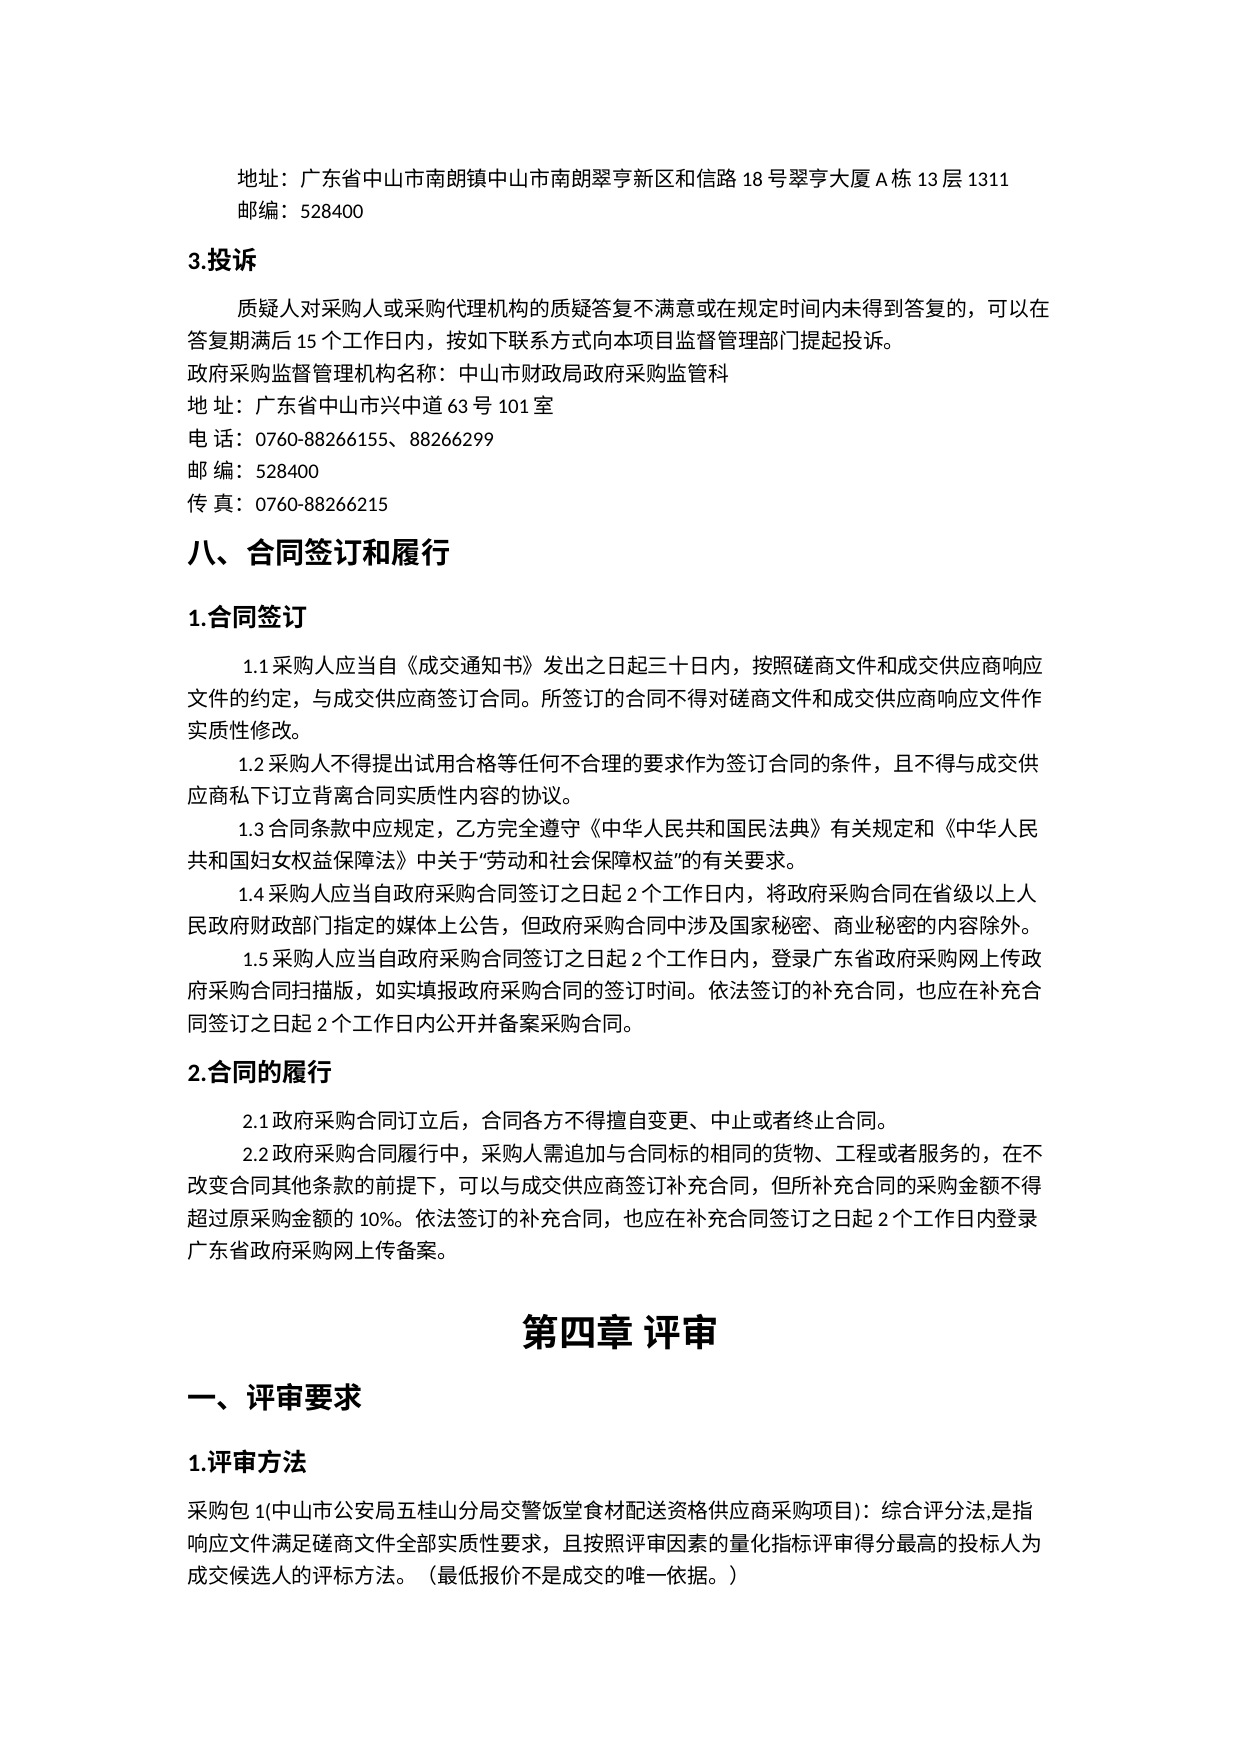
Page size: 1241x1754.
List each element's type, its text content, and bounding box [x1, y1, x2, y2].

text 1.评审方法 [187, 1429, 1053, 1494]
text 1.5采购人应当自政府采购合同签订之日起2个工作日内，登录广东省政府采购网上传政府采购合同扫描版，如实填报政府采购合同的签订时间。依法签订的补充合同，也应在补充合同签订之日起2个工作日内公开并备案采购合同。 [187, 942, 1053, 1039]
text 采购包1(中山市公安局五桂山分局交警饭堂食材配送资格供应商采购项目)：综合评分法,是指响应文件满足磋商文件全部实质性要求，且按照评审因素的量化指标评审得分最高的投标人为成交候选人的评标方法。（最低报价不是成交的唯一依据。） [187, 1494, 1053, 1592]
text 邮 编：528400 [187, 454, 1053, 487]
text 地址：广东省中山市南朗镇中山市南朗翠亨新区和信路18号翠亨大厦A栋13层1311 [187, 162, 1053, 194]
text 2.合同的履行 [187, 1039, 1053, 1104]
text 1.2采购人不得提出试用合格等任何不合理的要求作为签订合同的条件，且不得与成交供应商私下订立背离合同实质性内容的协议。 [187, 747, 1053, 812]
text 政府采购监督管理机构名称：中山市财政局政府采购监管科 [187, 357, 1053, 389]
text 一、评审要求 [187, 1364, 1053, 1429]
text 质疑人对采购人或采购代理机构的质疑答复不满意或在规定时间内未得到答复的，可以在答复期满后15个工作日内，按如下联系方式向本项目监督管理部门提起投诉。 [187, 292, 1053, 357]
text 1.3合同条款中应规定，乙方完全遵守《中华人民共和国民法典》有关规定和《中华人民共和国妇女权益保障法》中关于“劳动和社会保障权益”的有关要求。 [187, 812, 1053, 877]
text 2.1政府采购合同订立后，合同各方不得擅自变更、中止或者终止合同。 [187, 1104, 1053, 1137]
text 地 址：广东省中山市兴中道63号101室 [187, 389, 1053, 422]
text 邮编：528400 [187, 194, 1053, 227]
text 1.合同签订 [187, 584, 1053, 649]
text 1.1采购人应当自《成交通知书》发出之日起三十日内，按照磋商文件和成交供应商响应文件的约定，与成交供应商签订合同。所签订的合同不得对磋商文件和成交供应商响应文件作实质性修改。 [187, 649, 1053, 747]
text 1.4采购人应当自政府采购合同签订之日起2个工作日内，将政府采购合同在省级以上人民政府财政部门指定的媒体上公告，但政府采购合同中涉及国家秘密、商业秘密的内容除外。 [187, 877, 1053, 942]
text 第四章 评审 [187, 1299, 1053, 1364]
text 八、合同签订和履行 [187, 519, 1053, 584]
text 传 真：0760-88266215 [187, 487, 1053, 519]
text 3.投诉 [187, 227, 1053, 292]
text 2.2政府采购合同履行中，采购人需追加与合同标的相同的货物、工程或者服务的，在不改变合同其他条款的前提下，可以与成交供应商签订补充合同，但所补充合同的采购金额不得超过原采购金额的10%。依法签订的补充合同，也应在补充合同签订之日起2个工作日内登录广东省政府采购网上传备案。 [187, 1137, 1053, 1267]
text 电 话：0760-88266155、88266299 [187, 422, 1053, 454]
